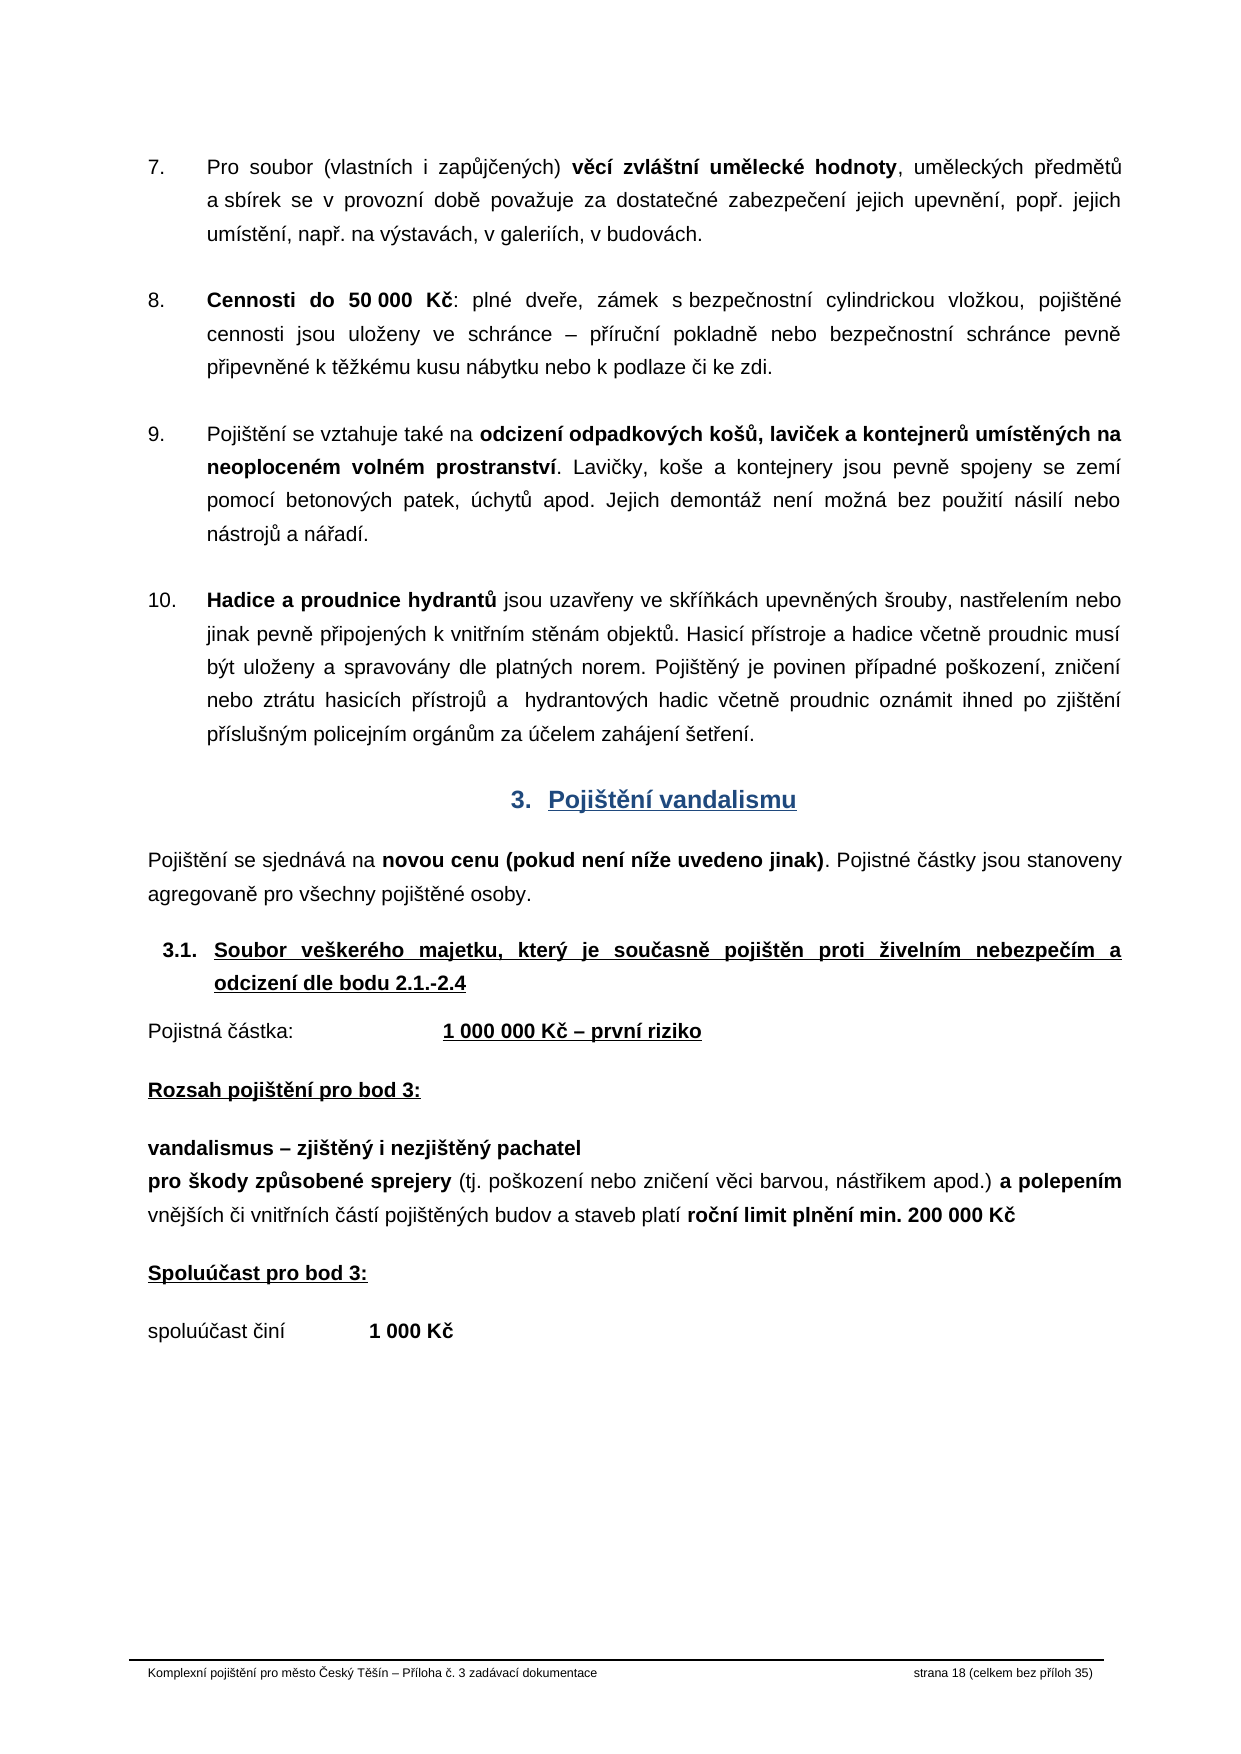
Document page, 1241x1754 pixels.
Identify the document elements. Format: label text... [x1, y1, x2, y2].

list Pro soubor (vlastních i zapůjčených) věcí zvláštní umělecké hodnoty, uměleckých předmětů a sbírek se v provozní době považuje za dostatečné zabezpečení jejich upevnění, popř. jejich umístění, např. na výstavách, v galeriích, v budovách. [148, 148, 1122, 248]
list Cennosti do 50 000 Kč: plné dveře, zámek s bezpečnostní cylindrickou vložkou, pojištěné cennosti jsou uloženy ve schránce – příruční pokladně nebo bezpečnostní schránce pevně připevněné k těžkému kusu nábytku nebo k podlaze či ke zdi. [148, 281, 1122, 381]
subtitle Spoluúčast pro bod 3: [148, 1251, 1122, 1285]
subtitle Pojištění vandalismu [185, 785, 1122, 814]
list Hadice a proudnice hydrantů jsou uzavřeny ve skříňkách upevněných šrouby, nastřelením nebo jinak pevně připojených k vnitřním stěnám objektů. Hasicí přístroje a hadice včetně proudnic musí být uloženy a spravovány dle platných norem. Pojištěný je povinen případné poškození, zničení nebo ztrátu hasicích přístrojů a hydrantových hadic včetně proudnic oznámit ihned po zjištění příslušným policejním orgánům za účelem zahájení šetření. [148, 581, 1122, 748]
text vandalismus – zjištěný i nezjištěný pachatel [148, 1126, 1122, 1160]
list Pojištění se vztahuje také na odcizení odpadkových košů, laviček a kontejnerů umístěných na neoploceném volném prostranství. Lavičky, koše a kontejnery jsou pevně spojeny se zemí pomocí betonových patek, úchytů apod. Jejich demontáž není možná bez použití násilí nebo nástrojů a nářadí. [148, 414, 1122, 548]
text pro škody způsobené sprejery (tj. poškození nebo zničení věci barvou, nástřikem apod.) a polepením vnějších či vnitřních částí pojištěných budov a staveb platí roční limit plnění min. 200 000 Kč [148, 1160, 1122, 1226]
text Pojištění se sjednává na novou cenu (pokud není níže uvedeno jinak). Pojistné částky jsou stanoveny agregovaně pro všechny pojištěné osoby. [148, 839, 1122, 906]
subtitle Soubor veškerého majetku, který je současně pojištěn proti živelním nebezpečím a odcizení dle bodu 2.1.-2.4 [162, 931, 1122, 997]
subtitle Rozsah pojištění pro bod 3: [148, 1068, 1122, 1101]
text spoluúčast činí 1 000 Kč [148, 1310, 1122, 1343]
text Pojistná částka: 1 000 000 Kč – první riziko [148, 1010, 1122, 1043]
